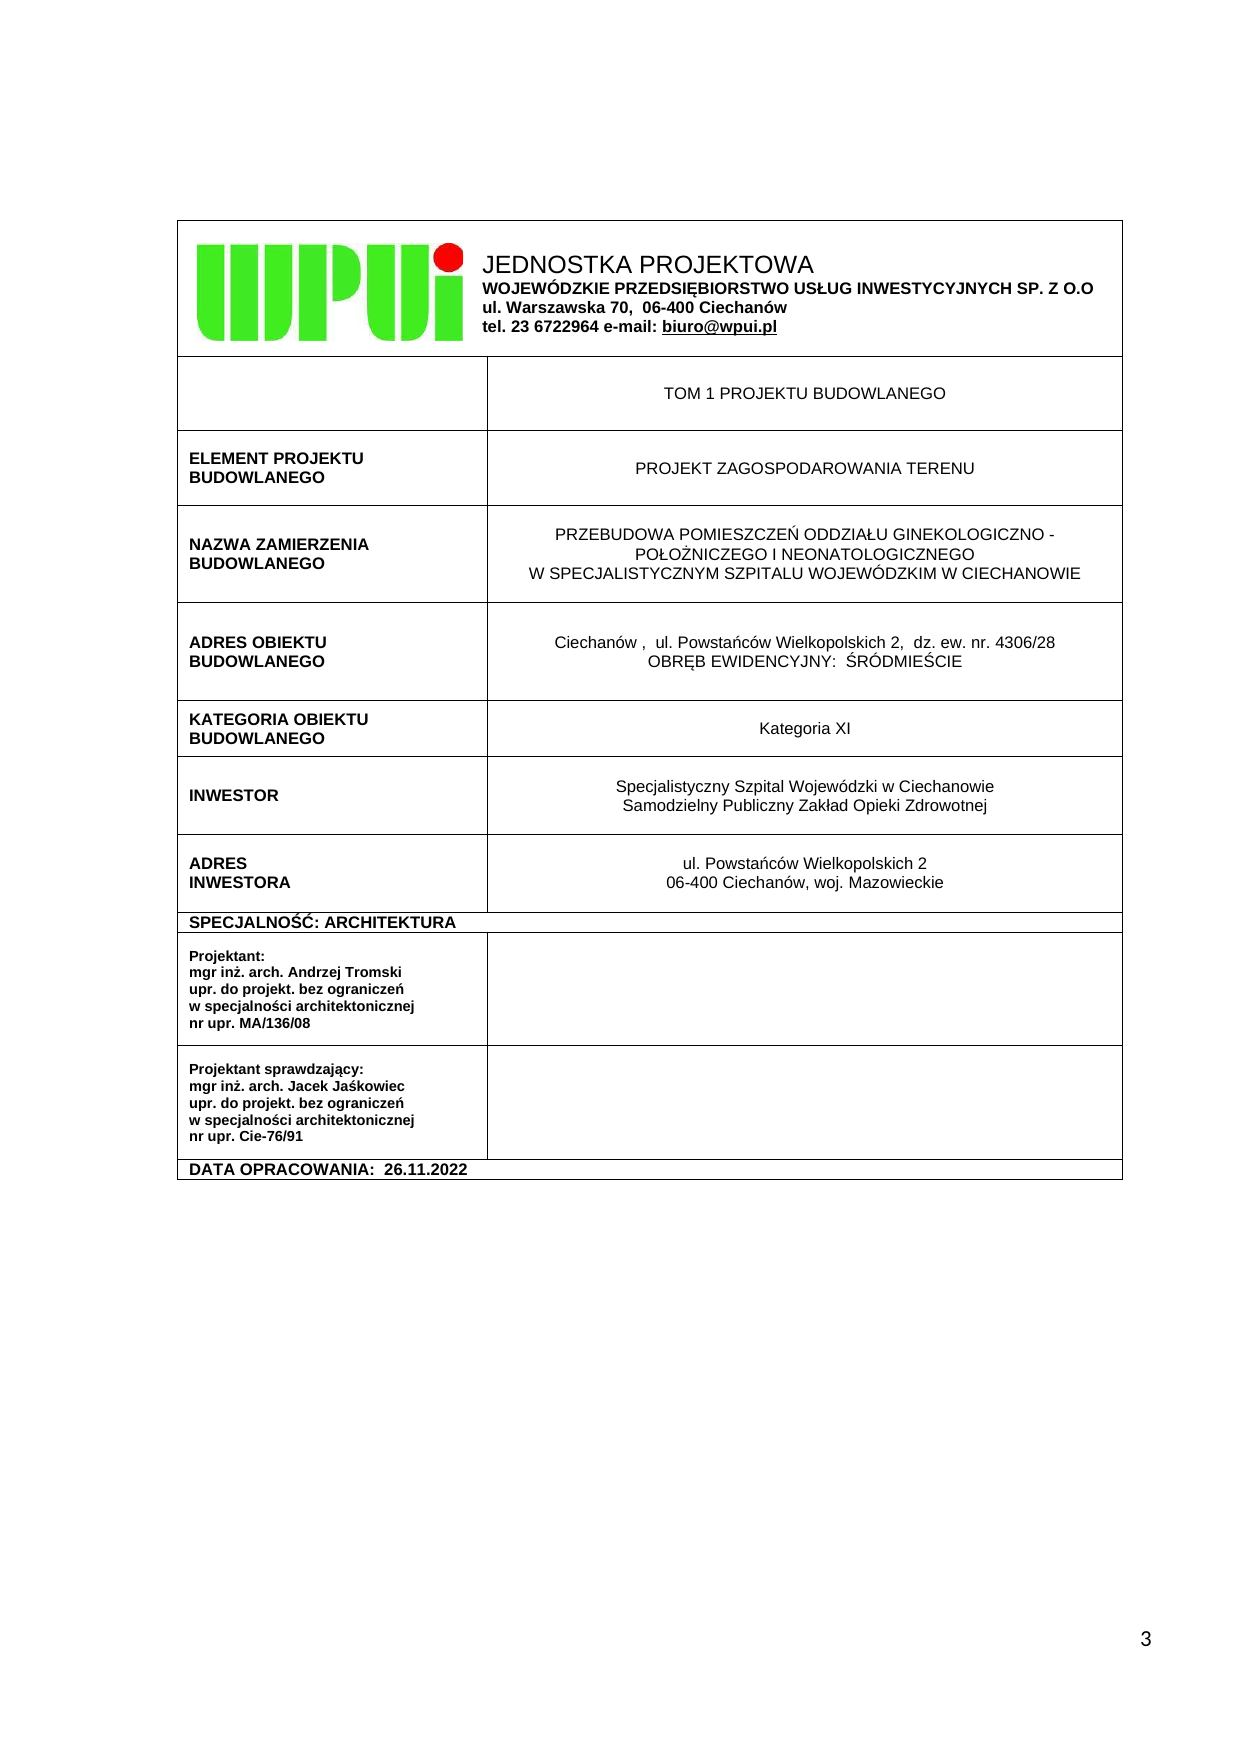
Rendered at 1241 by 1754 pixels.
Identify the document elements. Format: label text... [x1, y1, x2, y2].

table_cell Projektant: mgr inż. arch. Andrzej Tromski upr. do projekt. bez ograniczeń w specjalności architektonicznej nr upr. MA/136/08 [178, 933, 487, 1045]
table_header JEDNOSTKA PROJEKTOWA WOJEWÓDZKIE PRZEDSIĘBIORSTWO USŁUG INWESTYCYJNYCH SP. Z O.O ul. Warszawska 70, 06-400 Ciechanów tel. 23 6722964 e-mail: biuro@wpui.pl [178, 221, 1122, 356]
table_cell [488, 1046, 1122, 1159]
table_cell ELEMENT PROJEKTU BUDOWLANEGO [178, 431, 487, 505]
table_cell ul. Powstańców Wielkopolskich 2 06-400 Ciechanów, woj. Mazowieckie [488, 835, 1122, 912]
picture [196, 243, 464, 341]
table_cell [178, 357, 487, 430]
table_cell TOM 1 PROJEKTU BUDOWLANEGO [488, 357, 1122, 430]
table_cell [488, 933, 1122, 1045]
table_cell ADRES OBIEKTU BUDOWLANEGO [178, 603, 487, 700]
table_cell Projektant sprawdzający: mgr inż. arch. Jacek Jaśkowiec upr. do projekt. bez ograniczeń w specjalności architektonicznej nr upr. Cie-76/91 [178, 1046, 487, 1159]
table_cell NAZWA ZAMIERZENIA BUDOWLANEGO [178, 506, 487, 602]
table_cell ADRES INWESTORA [178, 835, 487, 912]
table_cell PROJEKT ZAGOSPODAROWANIA TERENU [488, 431, 1122, 505]
table_cell KATEGORIA OBIEKTU BUDOWLANEGO [178, 701, 487, 756]
table_cell DATA OPRACOWANIA: 26.11.2022 [178, 1160, 1122, 1179]
table_cell Specjalistyczny Szpital Wojewódzki w Ciechanowie Samodzielny Publiczny Zakład Opieki Zdrowotnej [488, 757, 1122, 834]
table_cell INWESTOR [178, 757, 487, 834]
table_cell Ciechanów , ul. Powstańców Wielkopolskich 2, dz. ew. nr. 4306/28 OBRĘB EWIDENCYJNY: ŚRÓDMIEŚCIE [488, 603, 1122, 700]
table_cell PRZEBUDOWA POMIESZCZEŃ ODDZIAŁU GINEKOLOGICZNO -POŁOŻNICZEGO I NEONATOLOGICZNEGO W SPECJALISTYCZNYM SZPITALU WOJEWÓDZKIM W CIECHANOWIE [488, 506, 1122, 602]
table_cell SPECJALNOŚĆ: ARCHITEKTURA [178, 913, 1122, 932]
table_cell Kategoria XI [488, 701, 1122, 756]
